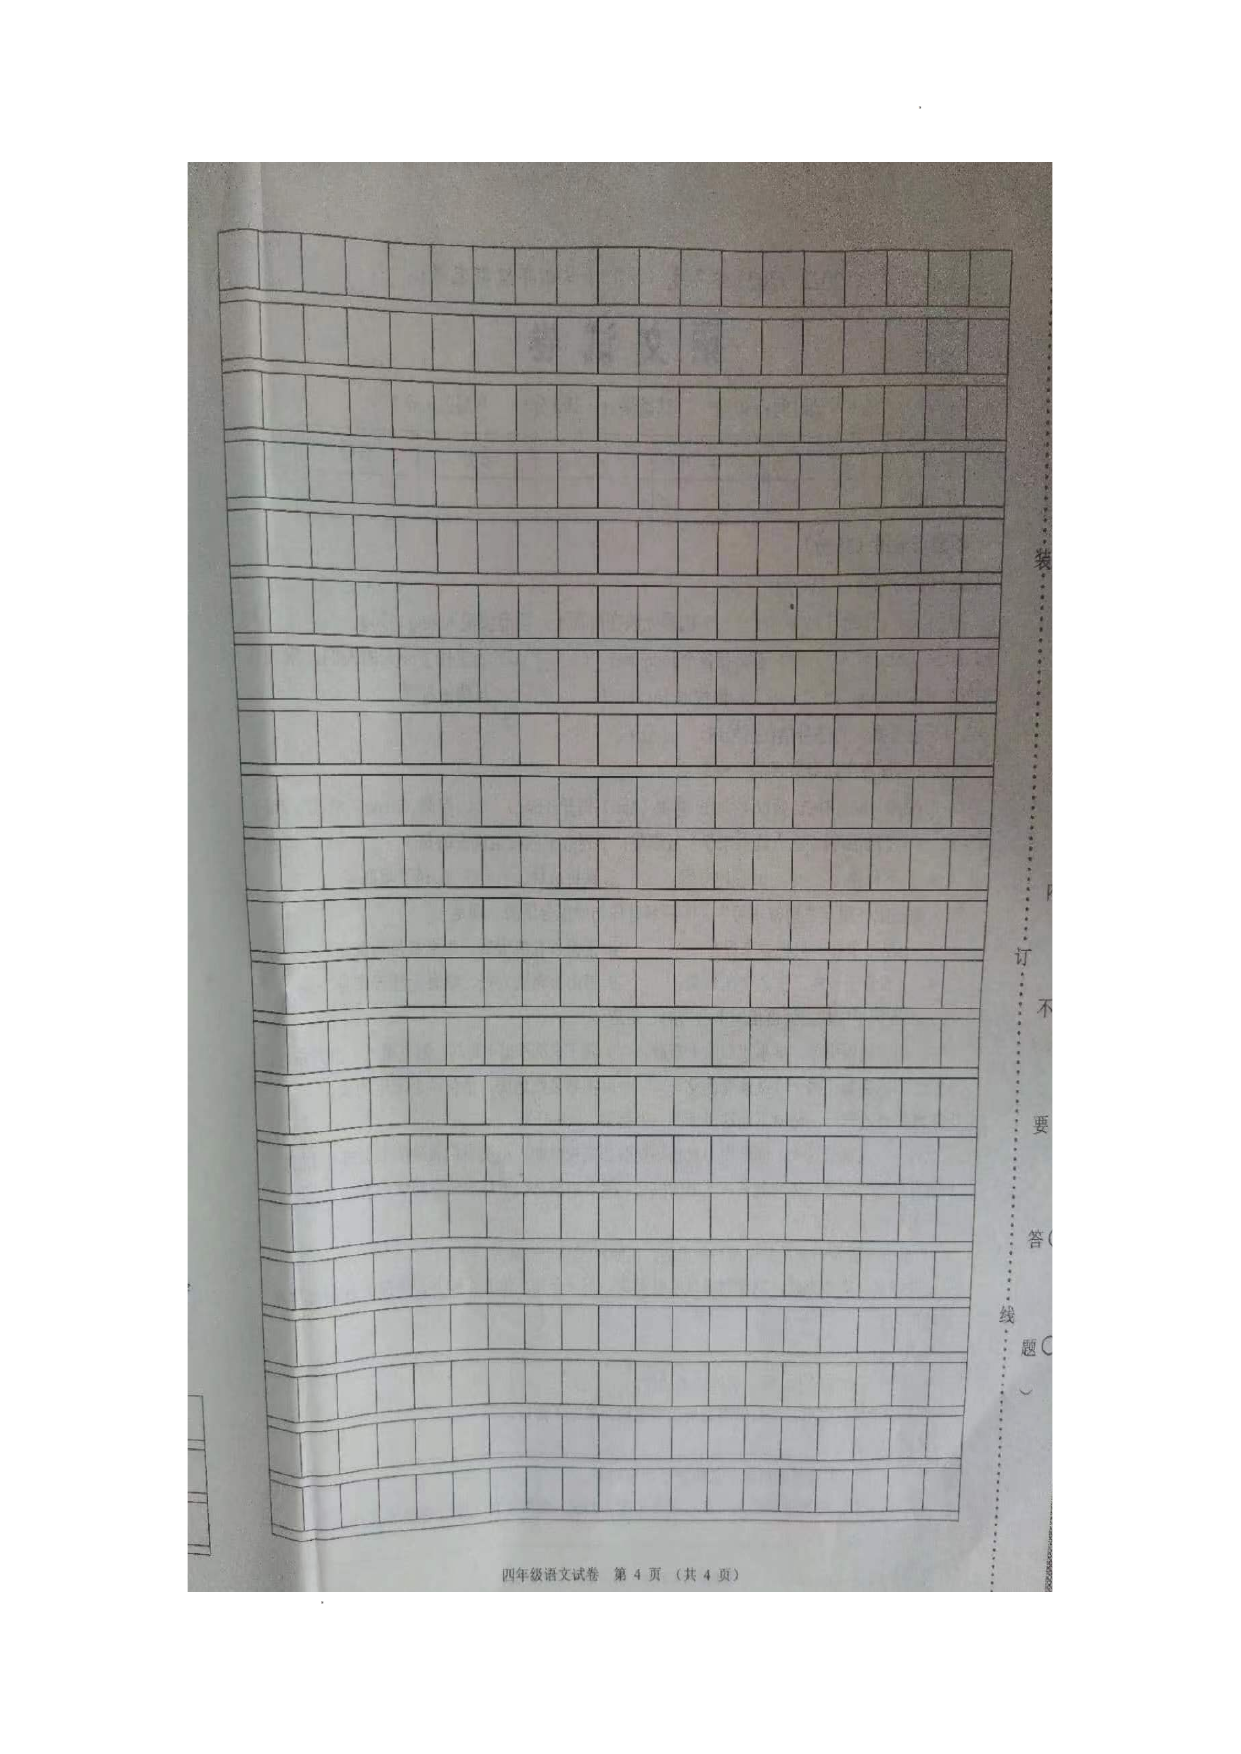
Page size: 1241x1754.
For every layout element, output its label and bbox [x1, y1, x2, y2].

picture [187, 162, 1053, 1592]
